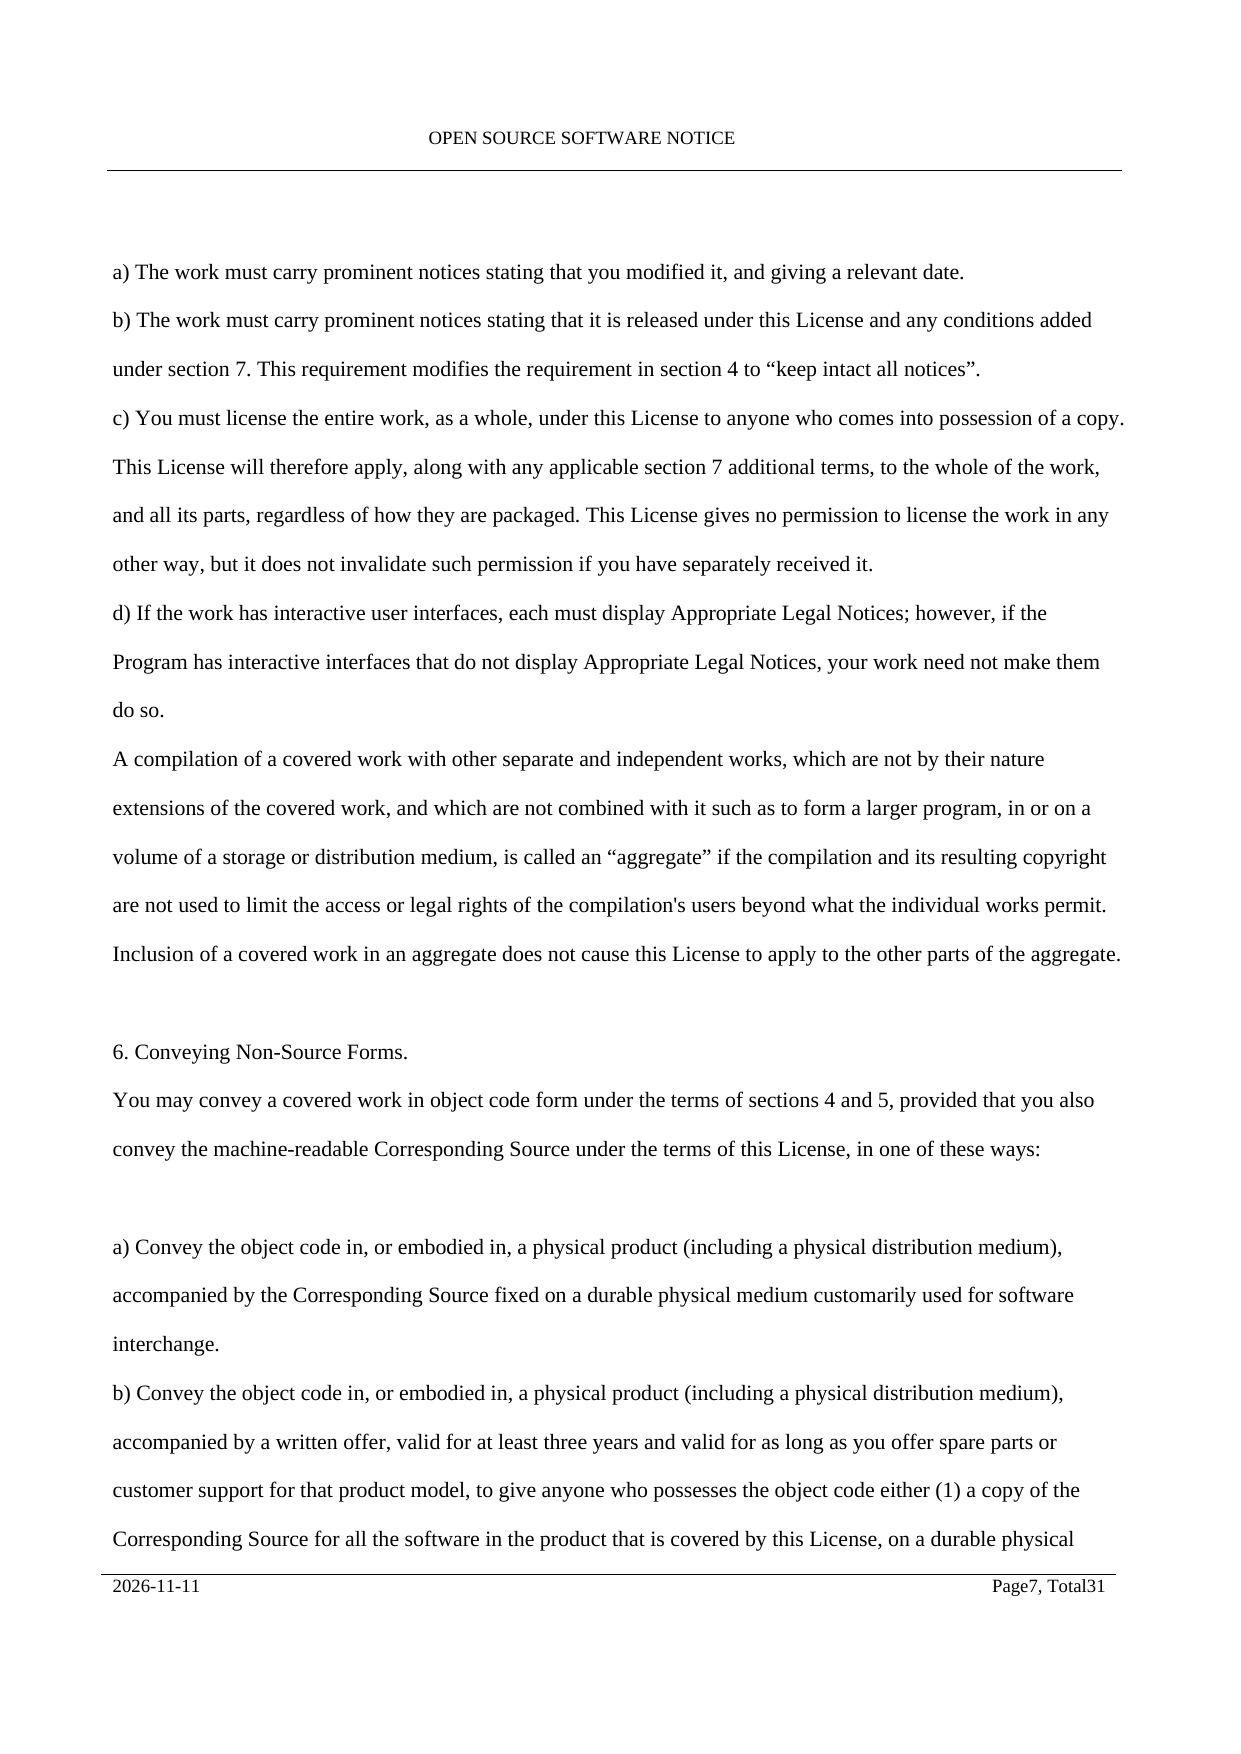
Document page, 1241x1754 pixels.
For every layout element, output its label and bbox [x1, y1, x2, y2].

text [112, 206, 1128, 1555]
